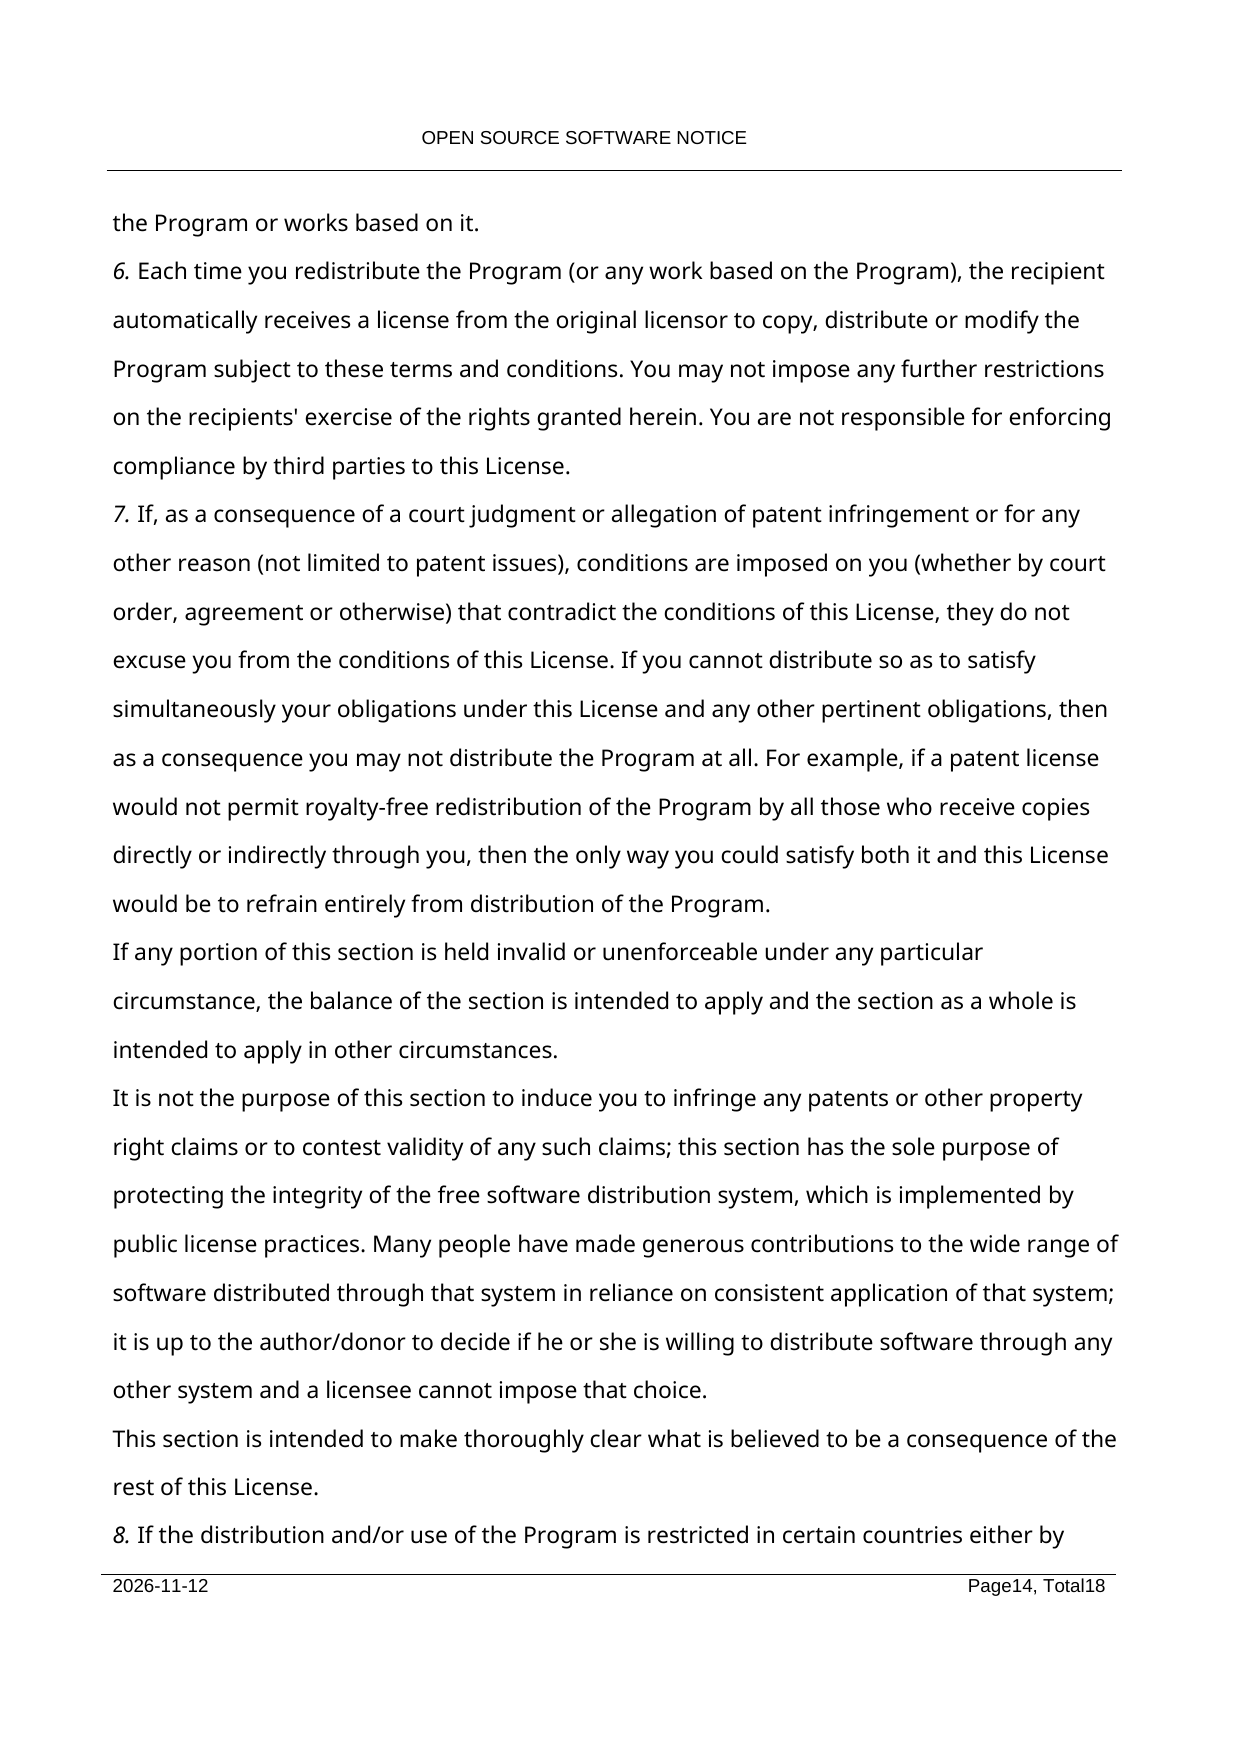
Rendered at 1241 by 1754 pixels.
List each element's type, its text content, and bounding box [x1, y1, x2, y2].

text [112, 206, 1128, 239]
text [112, 1519, 1128, 1551]
text 6. Each time you redistribute the Program (or any work based on the Program), the recipient automatically receives a license from the original licensor to copy, distribute or modify the Program subject to these terms and conditions. You may not impose any further restrictions on the recipients' exercise of the rights granted herein. You are not responsible for enforcing compliance by third parties to this License. [112, 254, 1128, 482]
text If any portion of this section is held invalid or unenforceable under any particular circumstance, the balance of the section is intended to apply and the section as a whole is intended to apply in other circumstances. [112, 936, 1128, 1066]
text It is not the purpose of this section to induce you to infringe any patents or other property right claims or to contest validity of any such claims; this section has the sole purpose of protecting the integrity of the free software distribution system, which is implemented by public license practices. Many people have made generous contributions to the wide range of software distributed through that system in reliance on consistent application of that system; it is up to the author/donor to decide if he or she is willing to distribute software through any other system and a licensee cannot impose that choice. [112, 1081, 1128, 1406]
text This section is intended to make thoroughly clear what is believed to be a consequence of the rest of this License. [112, 1422, 1128, 1503]
text 7. If, as a consequence of a court judgment or allegation of patent infringement or for any other reason (not limited to patent issues), conditions are imposed on you (whether by court order, agreement or otherwise) that contradict the conditions of this License, they do not excuse you from the conditions of this License. If you cannot distribute so as to satisfy simultaneously your obligations under this License and any other pertinent obligations, then as a consequence you may not distribute the Program at all. For example, if a patent license would not permit royalty-free redistribution of the Program by all those who receive copies directly or indirectly through you, then the only way you could satisfy both it and this License would be to refrain entirely from distribution of the Program. [112, 498, 1128, 920]
